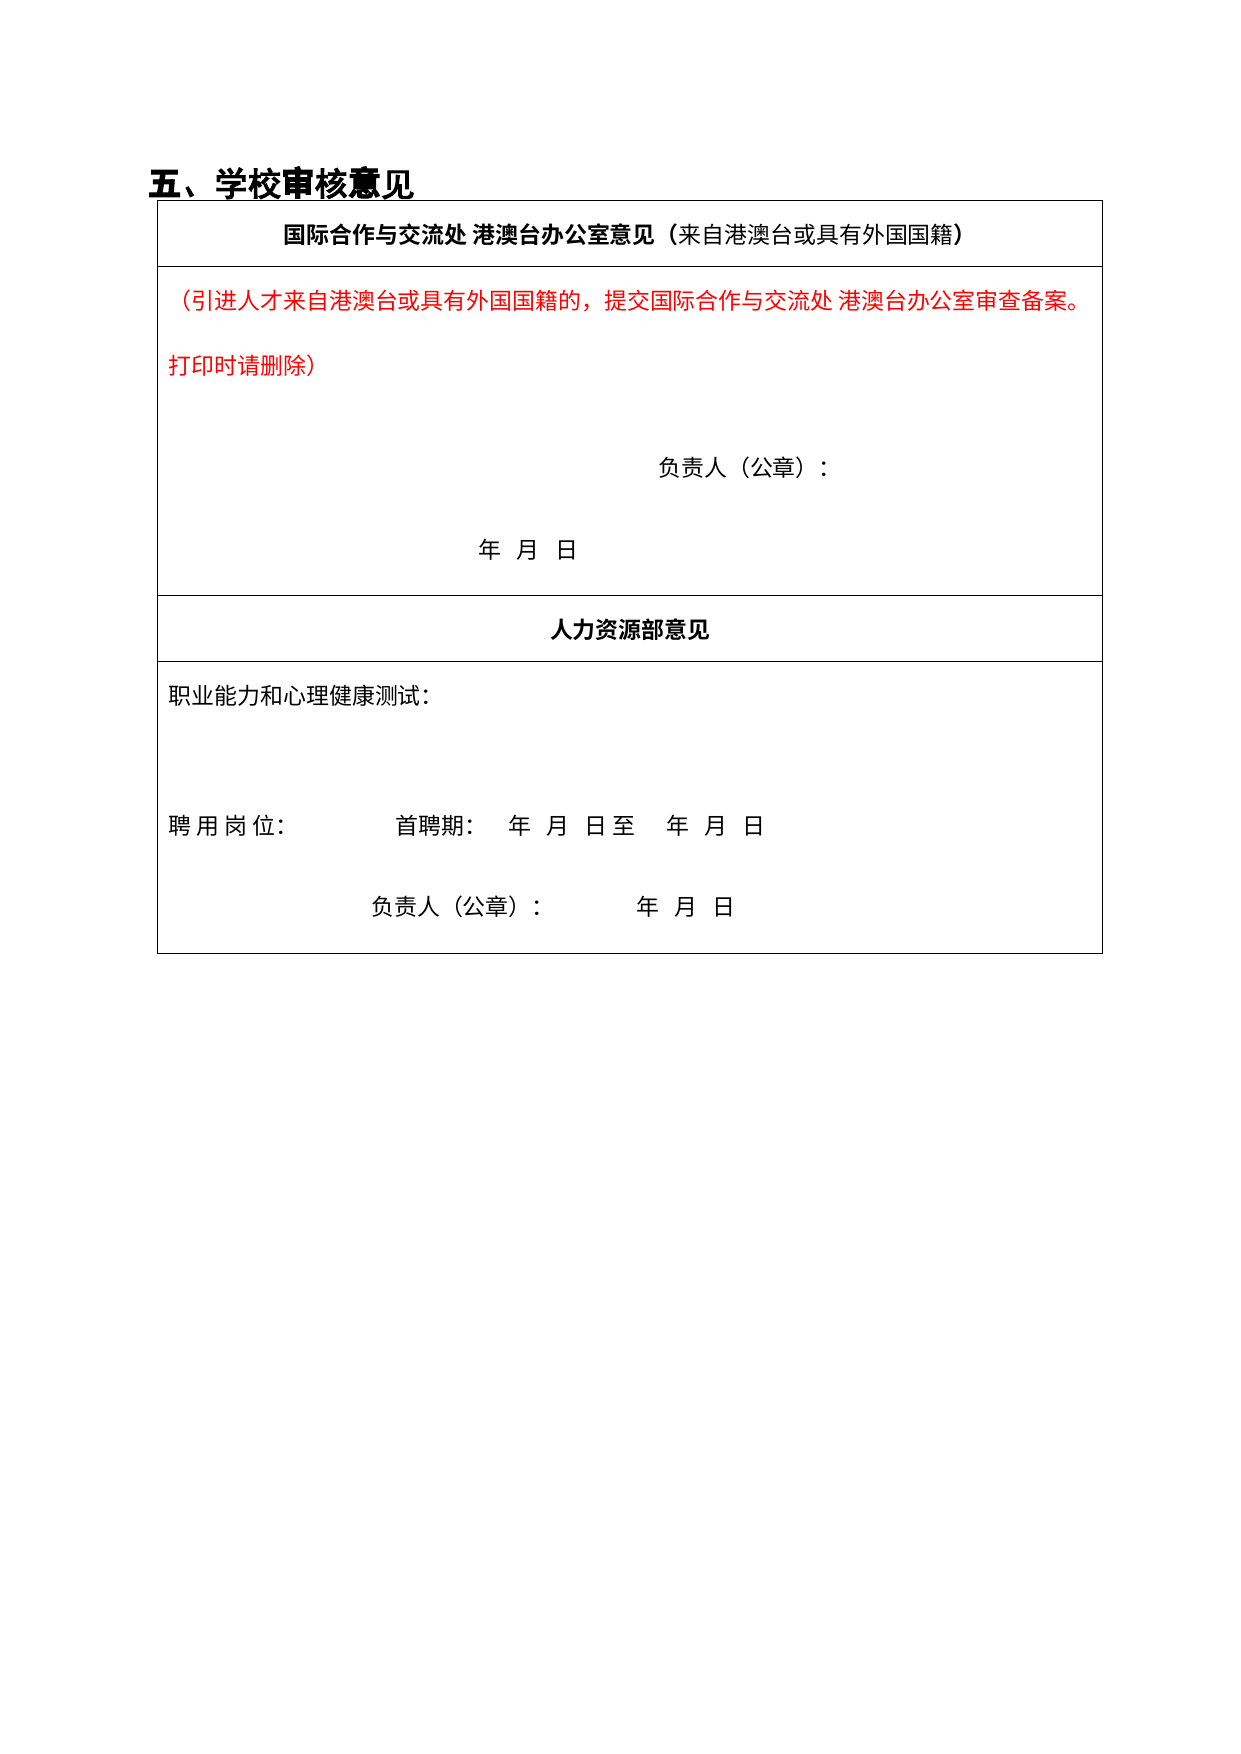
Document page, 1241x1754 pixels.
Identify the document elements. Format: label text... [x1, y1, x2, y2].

table_header 国际合作与交流处 港澳台办公室意见（来自港澳台或具有外国国籍） [158, 201, 1102, 266]
table_cell 职业能力和心理健康测试： 聘 用 岗 位： 首聘期： 年 月 日 至 年 月 日 负责人（公章）： 年 月 日 [158, 662, 1102, 952]
subtitle 五、学校审核意见 [148, 162, 1092, 200]
table_cell （引进人才来自港澳台或具有外国国籍的，提交国际合作与交流处 港澳台办公室审查备案。打印时请删除） 负责人（公章）： 年 月 日 [158, 267, 1102, 595]
table_cell 人力资源部意见 [158, 596, 1102, 661]
